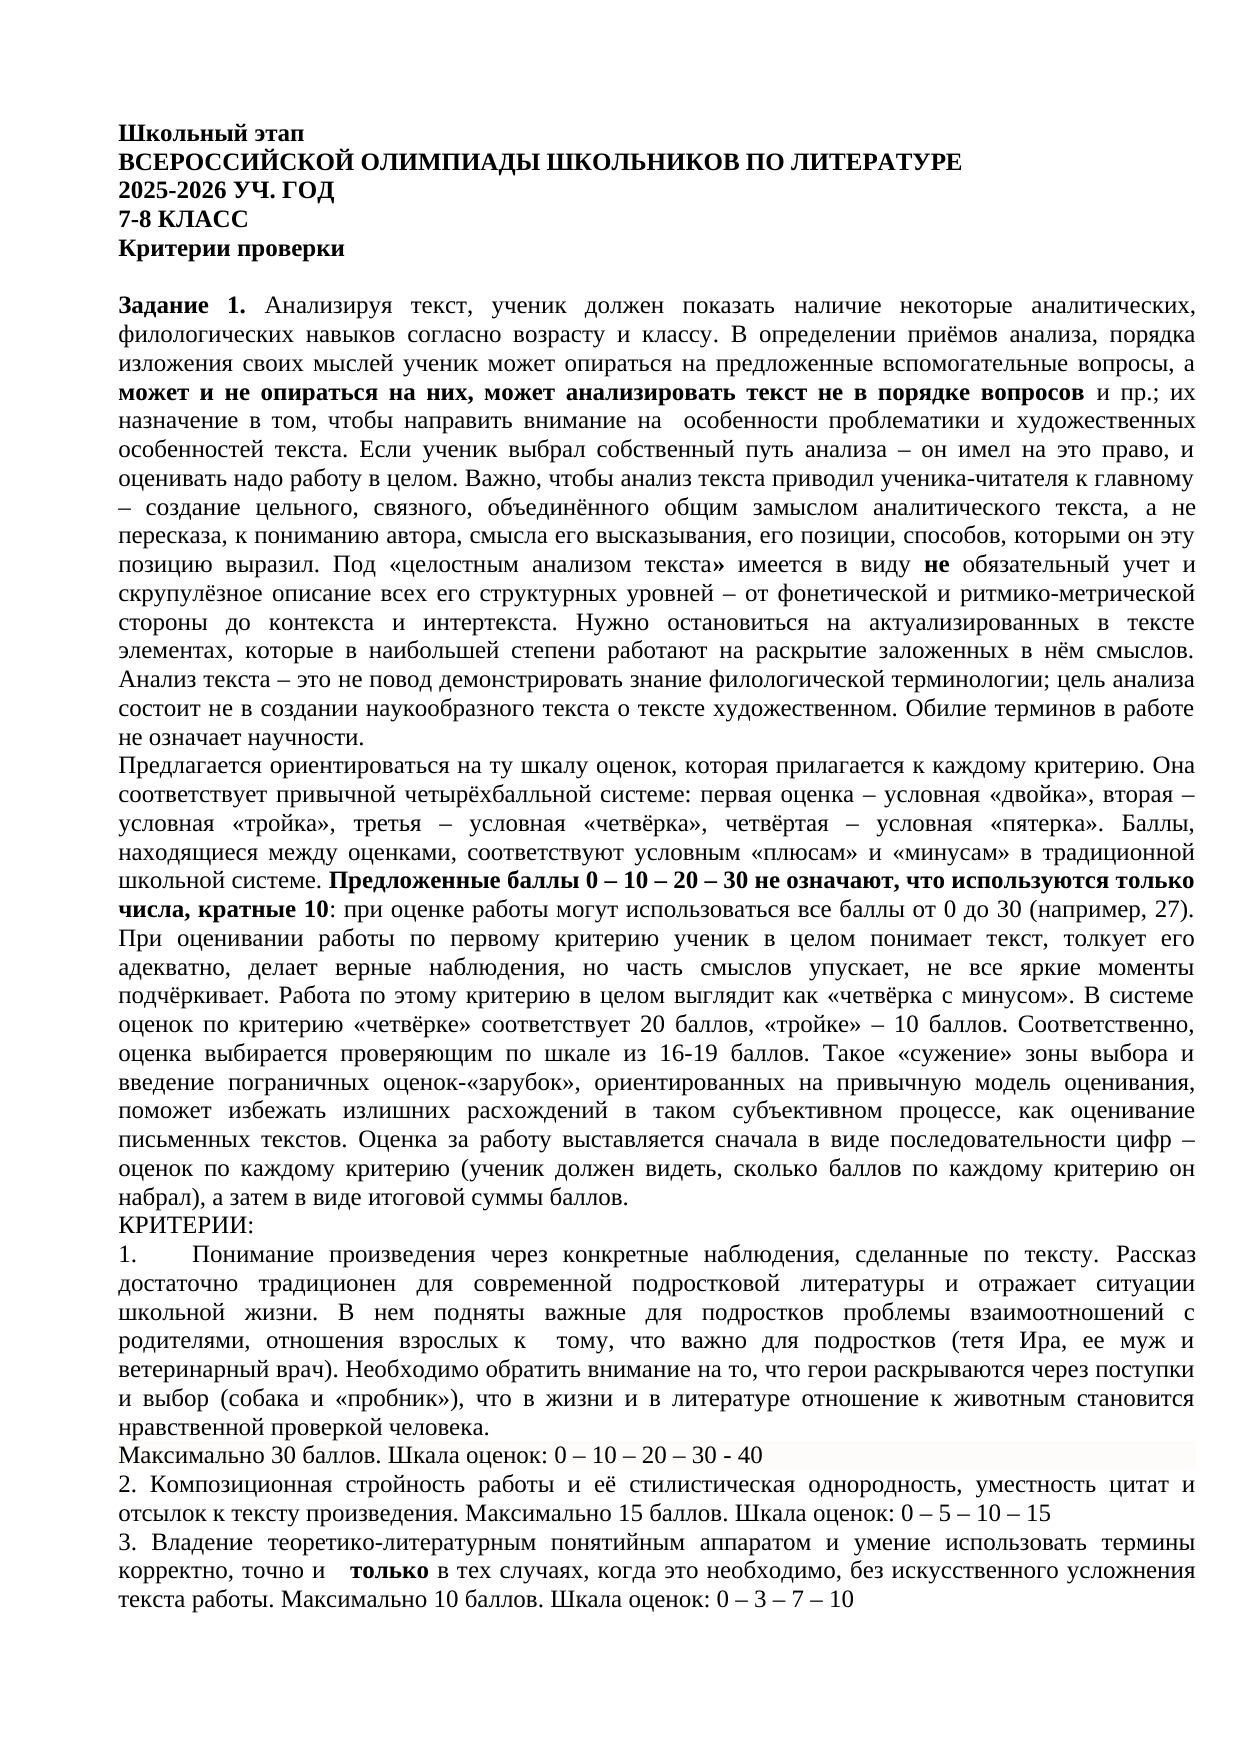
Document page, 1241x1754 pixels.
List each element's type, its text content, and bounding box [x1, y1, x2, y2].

text Школьный этап [118, 118, 1196, 147]
text Предлагается ориентироваться на ту шкалу оценок, которая прилагается к каждому критерию. Она соответствует привычной четырёхбалльной системе: первая оценка – условная «двойка», вторая – условная «тройка», третья – условная «четвёрка», четвёртая – условная «пятерка». Баллы, находящиеся между оценками, соответствуют условным «плюсам» и «минусам» в традиционной школьной системе. Предложенные баллы 0 – 10 – 20 – 30 не означают, что используются только числа, кратные 10: при оценке работы могут использоваться все баллы от 0 до 30 (например, 27). При оценивании работы по первому критерию ученик в целом понимает текст, толкует его адекватно, делает верные наблюдения, но часть смыслов упускает, не все яркие моменты подчёркивает. Работа по этому критерию в целом выглядит как «четвёрка с минусом». В системе оценок по критерию «четвёрке» соответствует 20 баллов, «тройке» – 10 баллов. Соответственно, оценка выбирается проверяющим по шкале из 16-19 баллов. Такое «сужение» зоны выбора и введение пограничных оценок-«зарубок», ориентированных на привычную модель оценивания, поможет избежать излишних расхождений в таком субъективном процессе, как оценивание письменных текстов. Оценка за работу выставляется сначала в виде последовательности цифр – оценок по каждому критерию (ученик должен видеть, сколько баллов по каждому критерию он набрал), а затем в виде итоговой суммы баллов. [118, 751, 1196, 1211]
text Максимально 30 баллов. Шкала оценок: 0 – 10 – 20 – 30 - 40 [118, 1441, 1196, 1469]
text Критерии проверки [118, 233, 1196, 262]
text ВСЕРОССИЙСКОЙ ОЛИМПИАДЫ ШКОЛЬНИКОВ ПО ЛИТЕРАТУРЕ [118, 147, 1196, 176]
text 2. Композиционная стройность работы и её стилистическая однородность, уместность цитат и отсылок к тексту произведения. Максимально 15 баллов. Шкала оценок: 0 – 5 – 10 – 15 [118, 1469, 1196, 1527]
text Задание 1. Анализируя текст, ученик должен показать наличие некоторые аналитических, филологических навыков согласно возрасту и классу. В определении приёмов анализа, порядка изложения своих мыслей ученик может опираться на предложенные вспомогательные вопросы, а может и не опираться на них, может анализировать текст не в порядке вопросов и пр.; их назначение в том, чтобы направить внимание на особенности проблематики и художественных особенностей текста. Если ученик выбрал собственный путь анализа – он имел на это право, и оценивать надо работу в целом. Важно, чтобы анализ текста приводил ученика-читателя к главному – создание цельного, связного, объединённого общим замыслом аналитического текста, а не пересказа, к пониманию автора, смысла его высказывания, его позиции, способов, которыми он эту позицию выразил. Под «целостным анализом текста» имеется в виду не обязательный учет и скрупулёзное описание всех его структурных уровней – от фонетической и ритмико-метрической стороны до контекста и интертекста. Нужно остановиться на актуализированных в тексте элементах, которые в наибольшей степени работают на раскрытие заложенных в нём смыслов. Анализ текста – это не повод демонстрировать знание филологической терминологии; цель анализа состоит не в создании наукообразного текста о тексте художественном. Обилие терминов в работе не означает научности. [118, 291, 1196, 751]
text 7-8 КЛАСС [118, 204, 1196, 233]
list Понимание произведения через конкретные наблюдения, сделанные по тексту. Рассказ достаточно традиционен для современной подростковой литературы и отражает ситуации школьной жизни. В нем подняты важные для подростков проблемы взаимоотношений с родителями, отношения взрослых к тому, что важно для подростков (тетя Ира, ее муж и ветеринарный врач). Необходимо обратить внимание на то, что герои раскрываются через поступки и выбор (собака и «пробник»), что в жизни и в литературе отношение к животным становится нравственной проверкой человека. [118, 1239, 1196, 1441]
text КРИТЕРИИ: [118, 1211, 1196, 1239]
text 3. Владение теоретико-литературным понятийным аппаратом и умение использовать термины корректно, точно и только в тех случаях, когда это необходимо, без искусственного усложнения текста работы. Максимально 10 баллов. Шкала оценок: 0 – 3 – 7 – 10 [118, 1527, 1196, 1613]
text 2025-2026 УЧ. ГОД [118, 176, 1196, 204]
